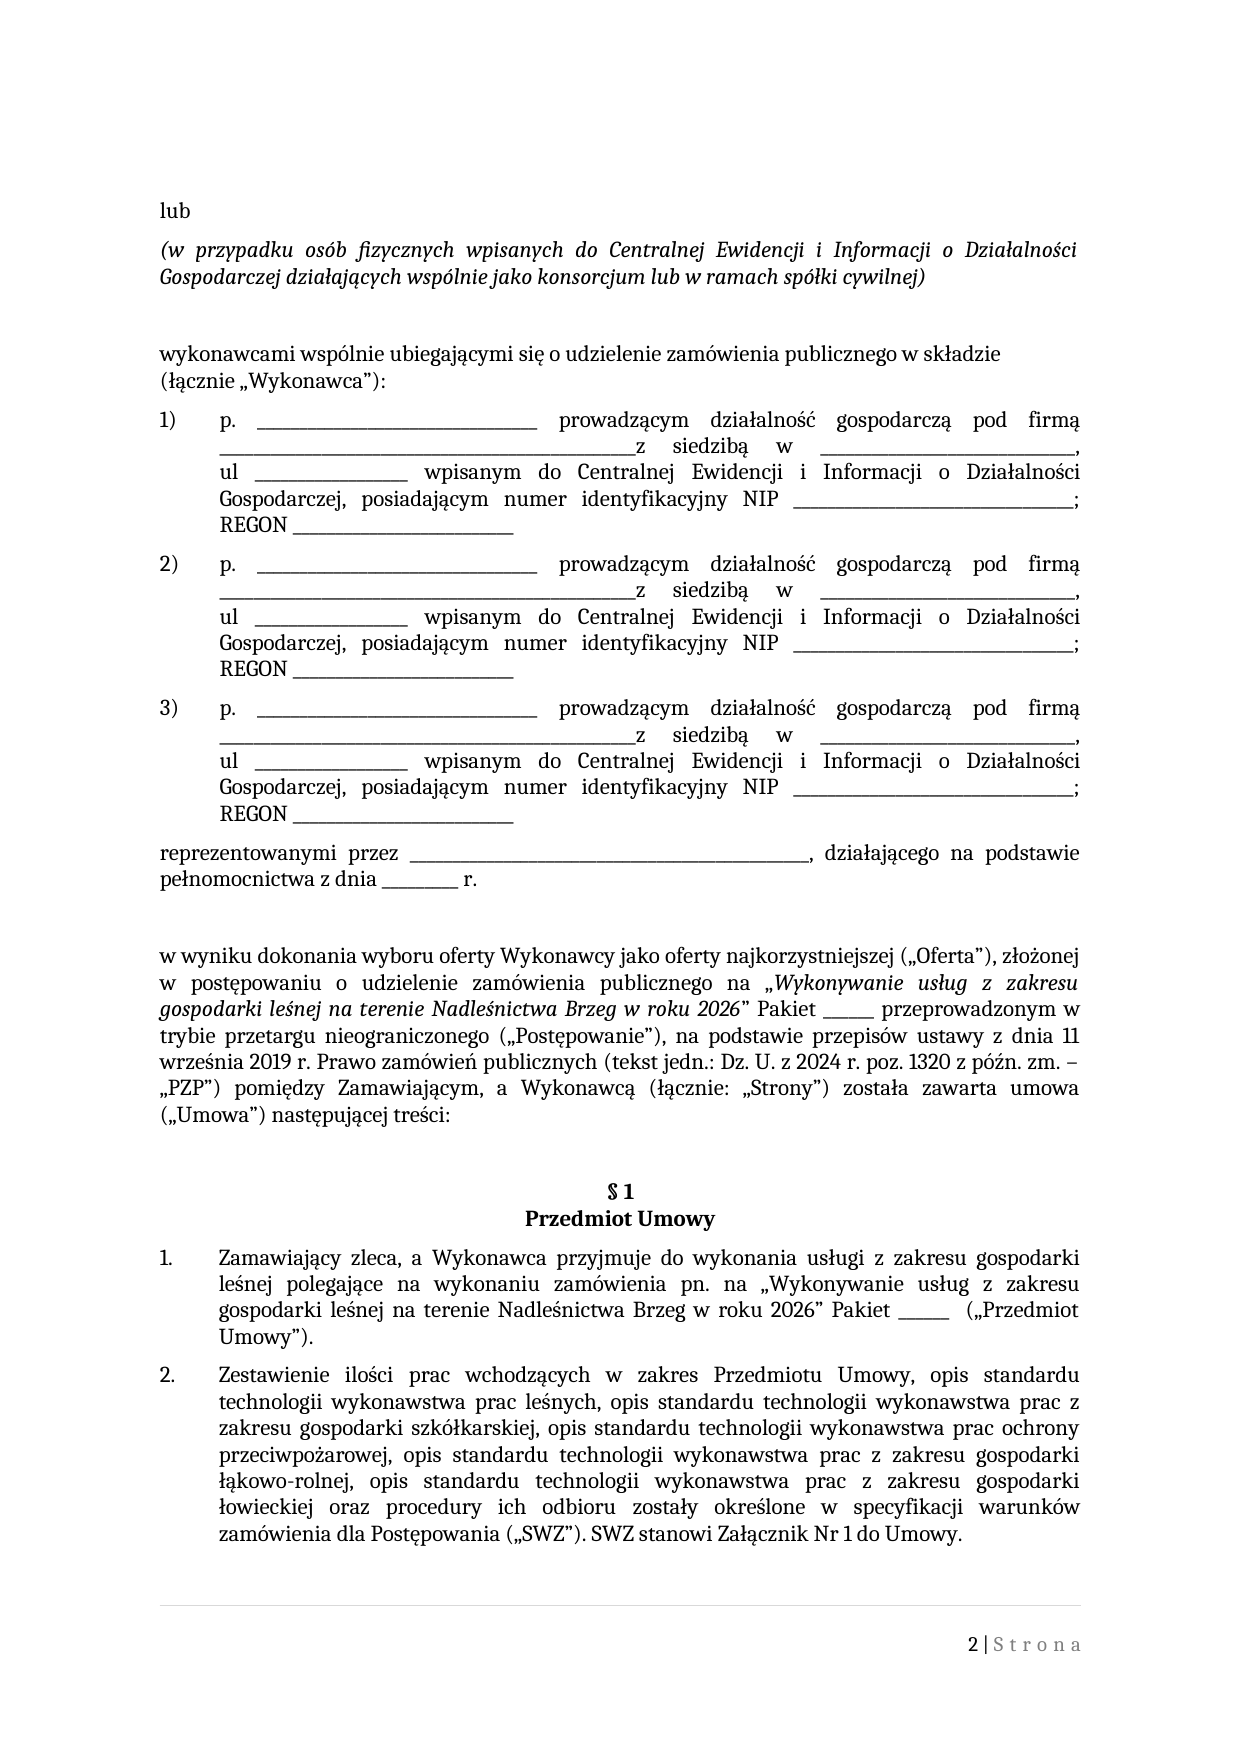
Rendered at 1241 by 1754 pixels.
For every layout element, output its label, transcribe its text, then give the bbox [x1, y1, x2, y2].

text (w przypadku osób fizycznych wpisanych do Centralnej Ewidencji i Informacji o Działalności Gospodarczej działających wspólnie jako konsorcjum lub w ramach spółki cywilnej) [159, 237, 1081, 290]
text w wyniku dokonania wyboru oferty Wykonawcy jako oferty najkorzystniejszej („Oferta”), złożonej w postępowaniu o udzielenie zamówienia publicznego na „Wykonywanie usług z zakresu gospodarki leśnej na terenie Nadleśnictwa Brzeg w roku 2026” Pakiet ______ przeprowadzonym w trybie przetargu nieograniczonego („Postępowanie”), na podstawie przepisów ustawy z dnia 11 września 2019 r. Prawo zamówień publicznych (tekst jedn.: Dz. U. z 2024 r. poz. 1320 z późn. zm. – „PZP”) pomiędzy Zamawiającym, a Wykonawcą (łącznie: „Strony”) została zawarta umowa („Umowa”) następującej treści: [159, 943, 1081, 1128]
text 2) p. _________________________________ prowadzącym działalność gospodarczą pod firmą _________________________________________________z siedzibą w ______________________________, ul __________________ wpisanym do Centralnej Ewidencji i Informacji o Działalności Gospodarczej, posiadającym numer identyfikacyjny NIP _________________________________; REGON __________________________ [159, 551, 1081, 682]
text reprezentowanymi przez _______________________________________________, działającego na podstawie pełnomocnictwa z dnia _________ r. [159, 839, 1081, 892]
list Zamawiający zleca, a Wykonawca przyjmuje do wykonania usługi z zakresu gospodarki leśnej polegające na wykonaniu zamówienia pn. na „Wykonywanie usług z zakresu gospodarki leśnej na terenie Nadleśnictwa Brzeg w roku 2026” Pakiet ______ („Przedmiot Umowy”). [159, 1244, 1081, 1350]
list Zestawienie ilości prac wchodzących w zakres Przedmiotu Umowy, opis standardu technologii wykonawstwa prac leśnych, opis standardu technologii wykonawstwa prac z zakresu gospodarki szkółkarskiej, opis standardu technologii wykonawstwa prac ochrony przeciwpożarowej, opis standardu technologii wykonawstwa prac z zakresu gospodarki łąkowo-rolnej, opis standardu technologii wykonawstwa prac z zakresu gospodarki łowieckiej oraz procedury ich odbioru zostały określone w specyfikacji warunków zamówienia dla Postępowania („SWZ”). SWZ stanowi Załącznik Nr 1 do Umowy. [159, 1362, 1081, 1547]
text 1) p. _________________________________ prowadzącym działalność gospodarczą pod firmą _________________________________________________z siedzibą w ______________________________, ul __________________ wpisanym do Centralnej Ewidencji i Informacji o Działalności Gospodarczej, posiadającym numer identyfikacyjny NIP _________________________________; REGON __________________________ [159, 406, 1081, 538]
text 3) p. _________________________________ prowadzącym działalność gospodarczą pod firmą _________________________________________________z siedzibą w ______________________________, ul __________________ wpisanym do Centralnej Ewidencji i Informacji o Działalności Gospodarczej, posiadającym numer identyfikacyjny NIP _________________________________; REGON __________________________ [159, 695, 1081, 827]
text wykonawcami wspólnie ubiegającymi się o udzielenie zamówienia publicznego w składzie (łącznie „Wykonawca”): [159, 341, 1081, 394]
text lub [159, 198, 1081, 225]
text § 1 Przedmiot Umowy [159, 1179, 1081, 1232]
